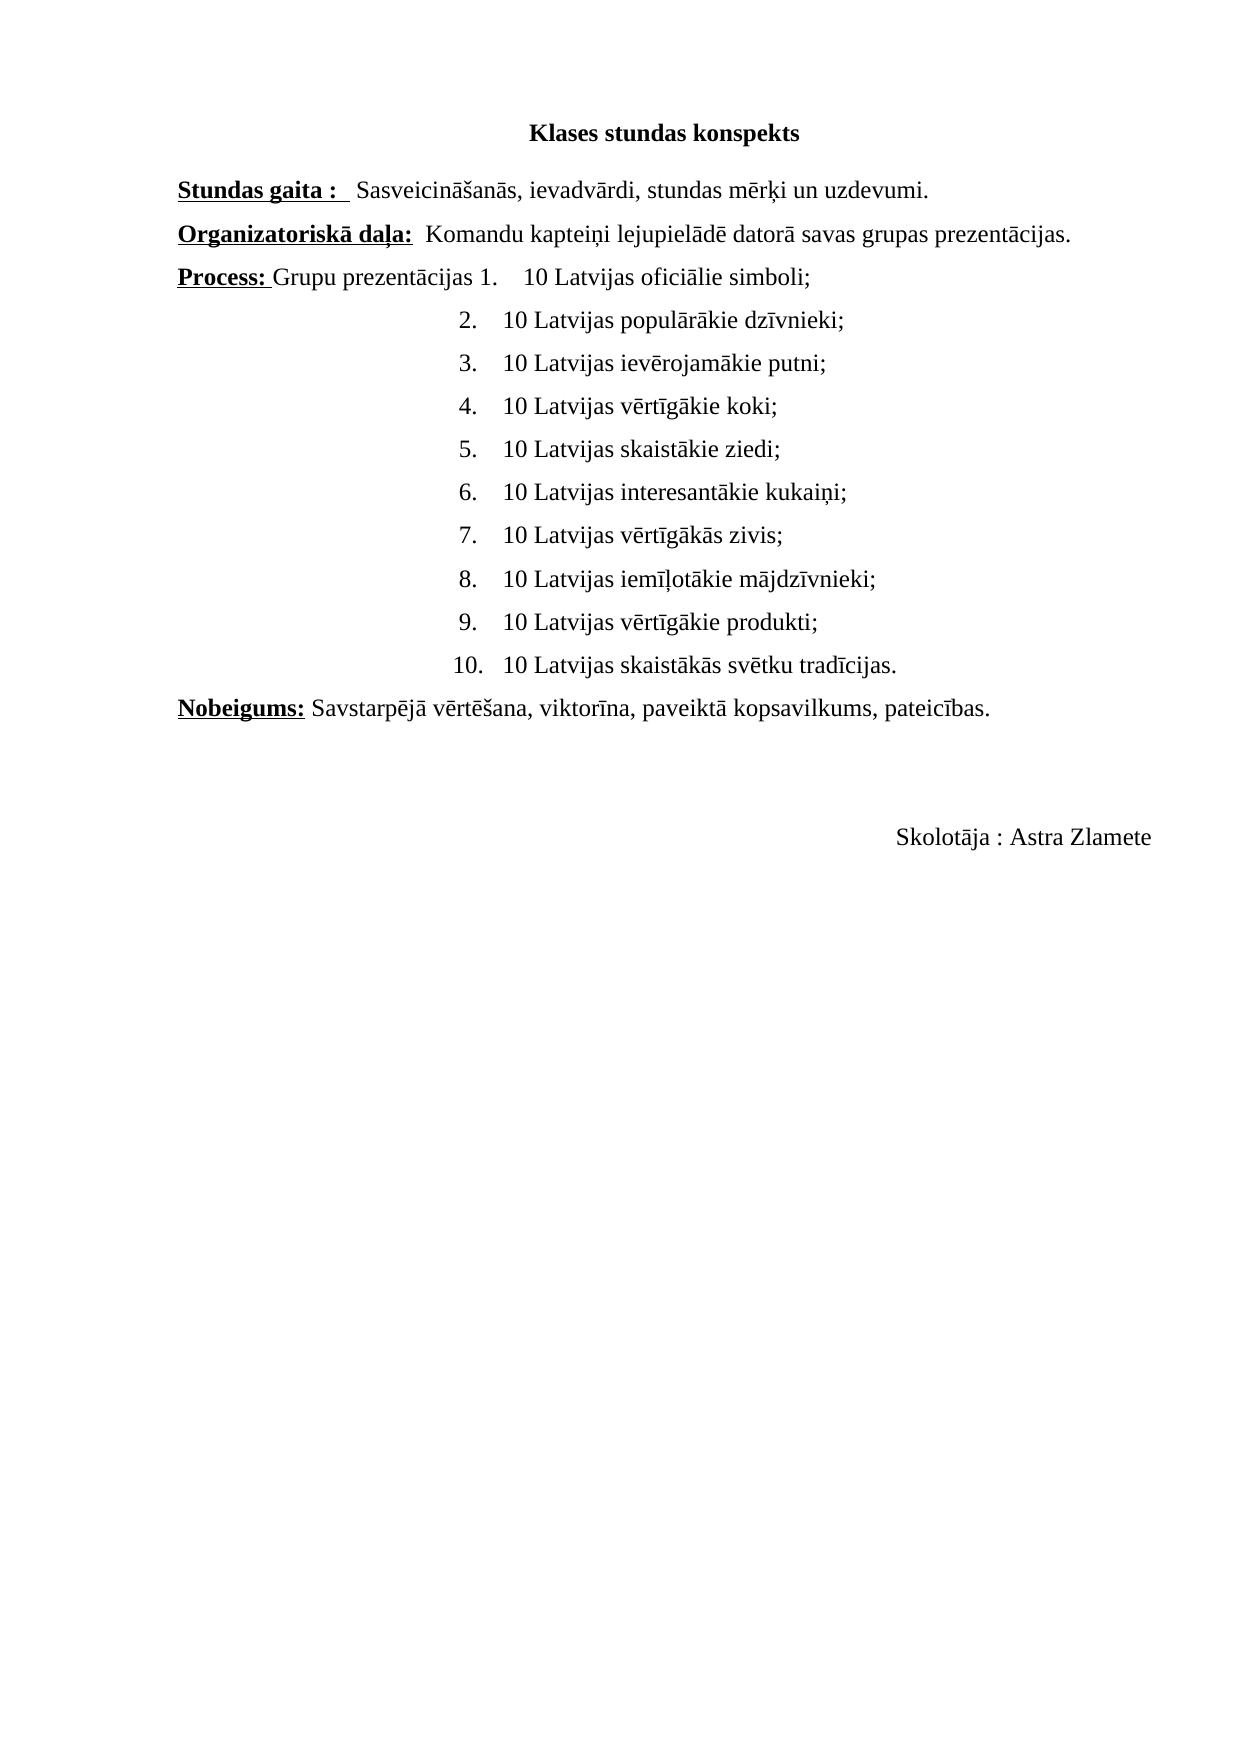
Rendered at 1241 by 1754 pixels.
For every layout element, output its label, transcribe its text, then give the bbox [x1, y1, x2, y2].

text Klases stundas konspekts [177, 118, 1152, 147]
text Organizatoriskā daļa: Komandu kapteiņi lejupielādē datorā savas grupas prezentācijas. [177, 219, 1152, 247]
text 8. 10 Latvijas iemīļotākie mājdzīvnieki; [177, 564, 1152, 592]
text 3. 10 Latvijas ievērojamākie putni; [177, 348, 1152, 377]
text Nobeigums: Savstarpējā vērtēšana, viktorīna, paveiktā kopsavilkums, pateicības. [177, 693, 1152, 722]
text Process: Grupu prezentācijas 1. 10 Latvijas oficiālie simboli; [177, 262, 1152, 291]
text 6. 10 Latvijas interesantākie kukaiņi; [177, 477, 1152, 506]
text 4. 10 Latvijas vērtīgākie koki; [177, 391, 1152, 420]
text 2. 10 Latvijas populārākie dzīvnieki; [177, 305, 1152, 334]
text 7. 10 Latvijas vērtīgākās zivis; [177, 521, 1152, 549]
text Skolotāja : Astra Zlamete [177, 822, 1152, 851]
text 10. 10 Latvijas skaistākās svētku tradīcijas. [177, 650, 1152, 679]
text 5. 10 Latvijas skaistākie ziedi; [177, 434, 1152, 463]
text Stundas gaita : Sasveicināšanās, ievadvārdi, stundas mērķi un uzdevumi. [177, 176, 1152, 204]
text 9. 10 Latvijas vērtīgākie produkti; [177, 607, 1152, 636]
